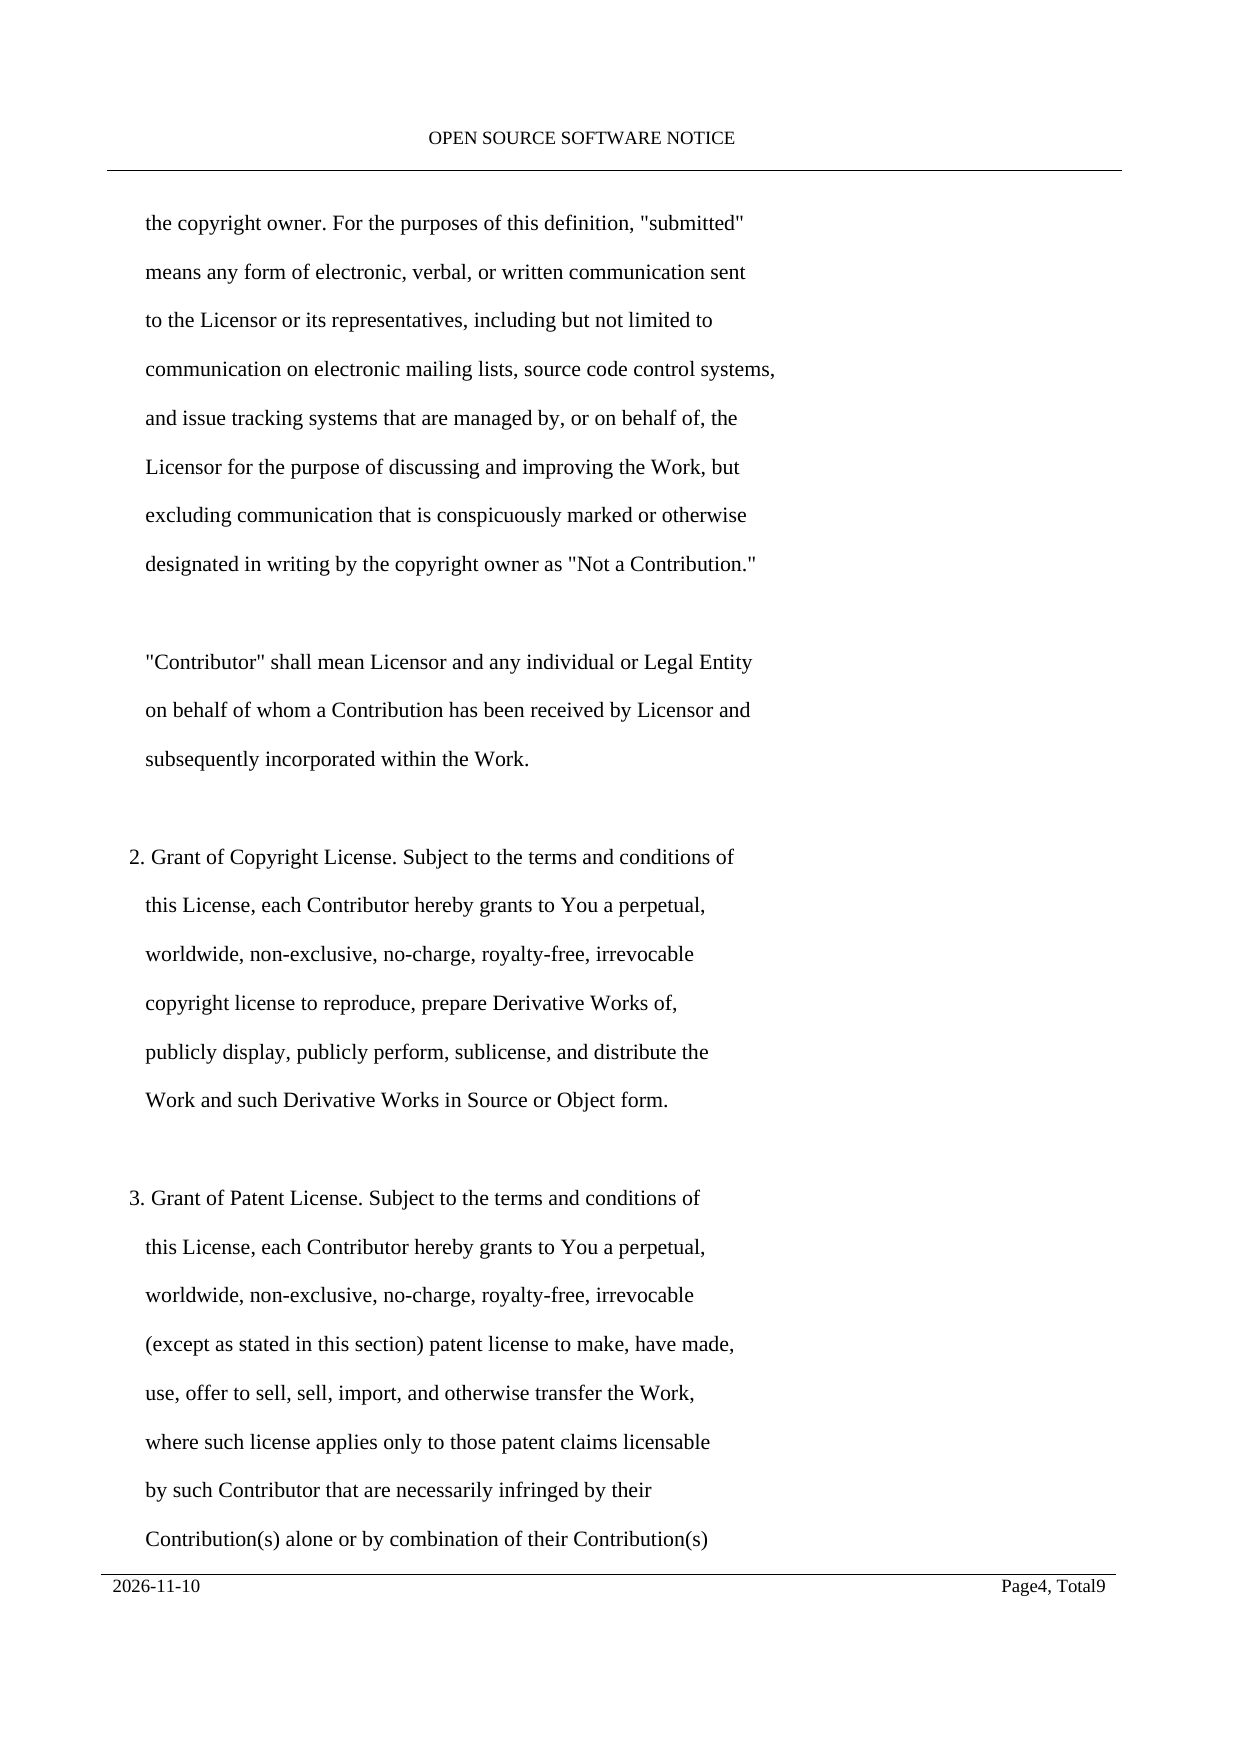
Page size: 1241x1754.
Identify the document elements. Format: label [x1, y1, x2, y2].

text [112, 206, 1128, 1555]
